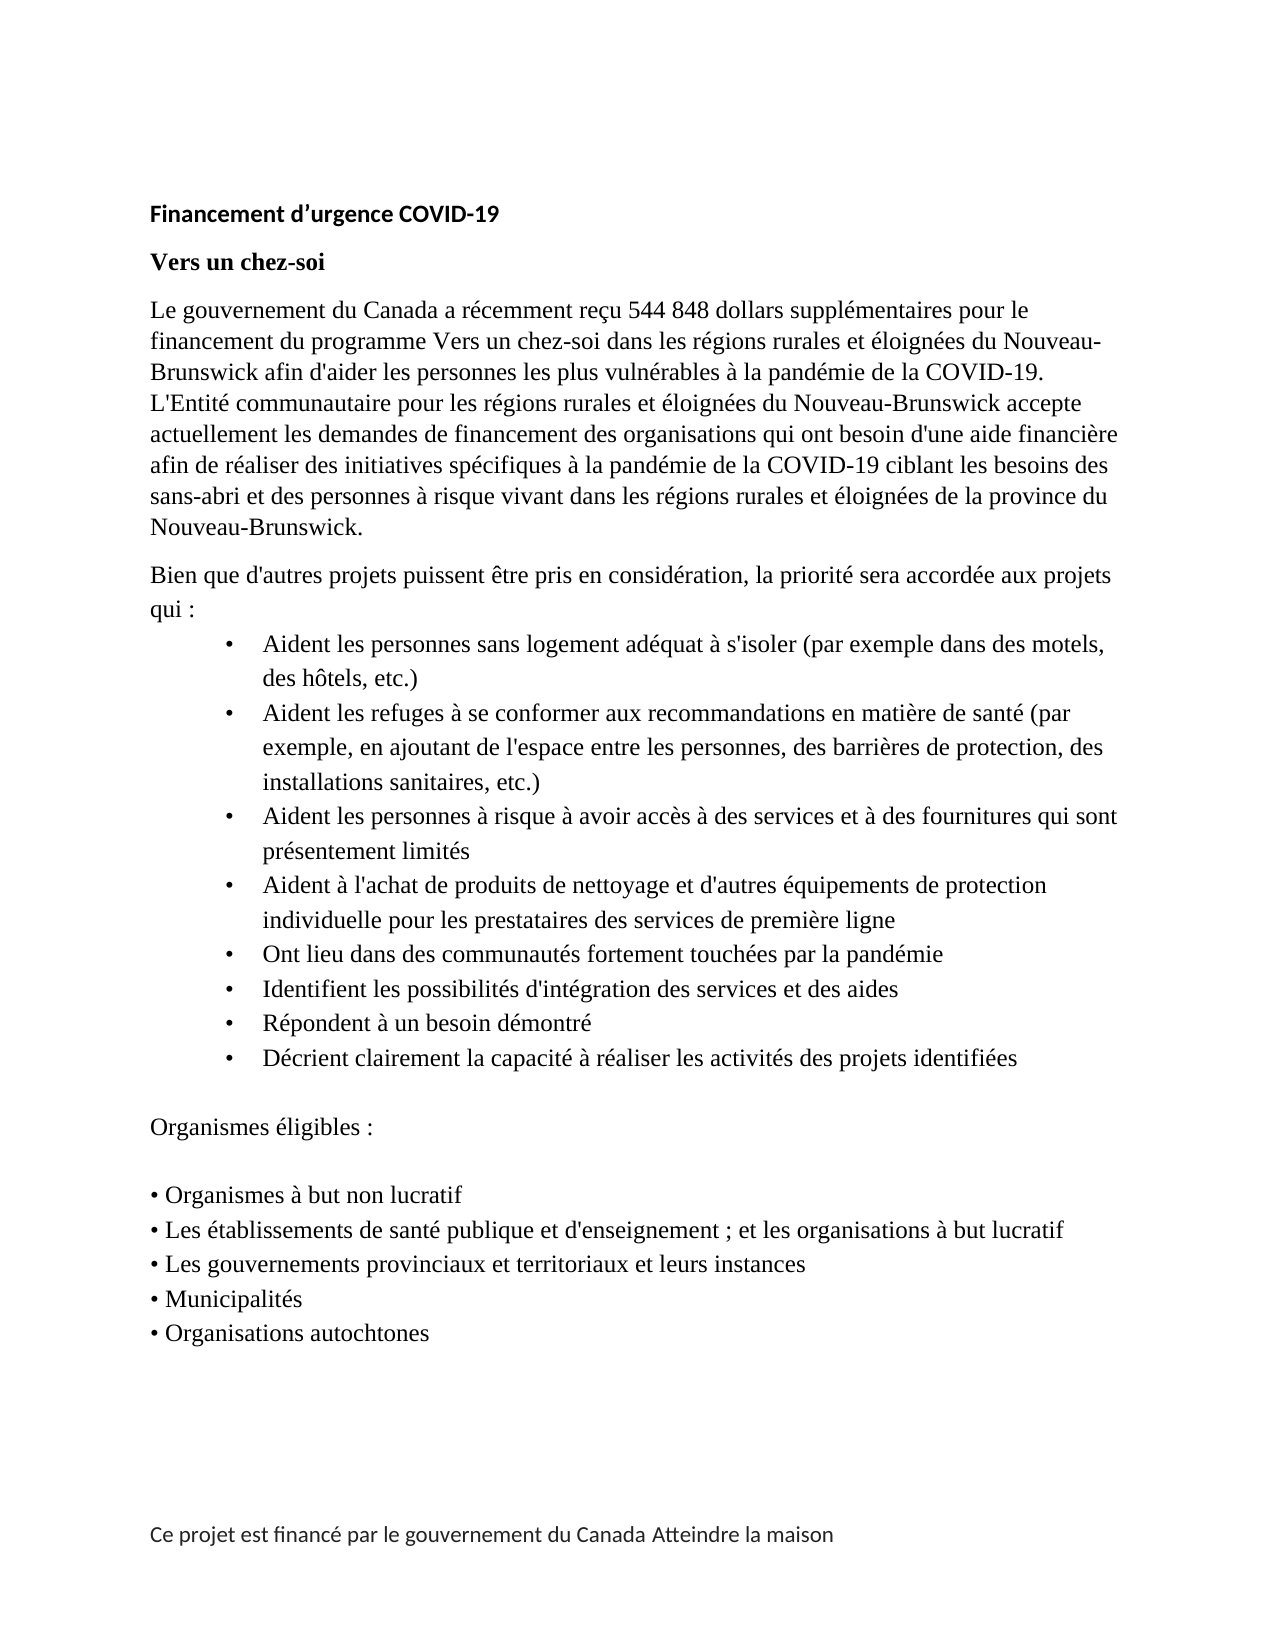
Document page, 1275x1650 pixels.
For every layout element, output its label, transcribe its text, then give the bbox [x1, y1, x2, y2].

list Aident les refuges à se conformer aux recommandations en matière de santé (par exemple, en ajoutant de l'espace entre les personnes, des barrières de protection, des installations sanitaires, etc.) [225, 698, 1125, 796]
text • Municipalités [150, 1284, 1125, 1313]
text • Organisations autochtones [150, 1318, 1125, 1347]
list Aident les personnes sans logement adéquat à s'isoler (par exemple dans des motels, des hôtels, etc.) [225, 629, 1125, 692]
text Organismes éligibles : [150, 1112, 1125, 1140]
list Répondent à un besoin démontré [225, 1008, 1125, 1037]
list Décrient clairement la capacité à réaliser les activités des projets identifiées [225, 1043, 1125, 1071]
list Aident les personnes à risque à avoir accès à des services et à des fournitures qui sont présentement limités [225, 801, 1125, 864]
list Identifient les possibilités d'intégration des services et des aides [225, 974, 1125, 1002]
text Le gouvernement du Canada a récemment reçu 544 848 dollars supplémentaires pour le financement du programme Vers un chez-soi dans les régions rurales et éloignées du Nouveau-Brunswick afin d'aider les personnes les plus vulnérables à la pandémie de la COVID-19. L'Entité communautaire pour les régions rurales et éloignées du Nouveau-Brunswick accepte actuellement les demandes de financement des organisations qui ont besoin d'une aide financière afin de réaliser des initiatives spécifiques à la pandémie de la COVID-19 ciblant les besoins des sans-abri et des personnes à risque vivant dans les régions rurales et éloignées de la province du Nouveau-Brunswick. [150, 295, 1125, 541]
text • Organismes à but non lucratif [150, 1181, 1125, 1209]
text • Les gouvernements provinciaux et territoriaux et leurs instances [150, 1249, 1125, 1278]
text Vers un chez-soi [150, 247, 1125, 276]
list Ont lieu dans des communautés fortement touchées par la pandémie [225, 939, 1125, 968]
text Bien que d'autres projets puissent être pris en considération, la priorité sera accordée aux projets qui : [150, 560, 1125, 623]
text • Les établissements de santé publique et d'enseignement ; et les organisations à but lucratif [150, 1215, 1125, 1244]
list Aident à l'achat de produits de nettoyage et d'autres équipements de protection individuelle pour les prestataires des services de première ligne [225, 870, 1125, 933]
text Financement d’urgence COVID-19 [150, 198, 1125, 228]
